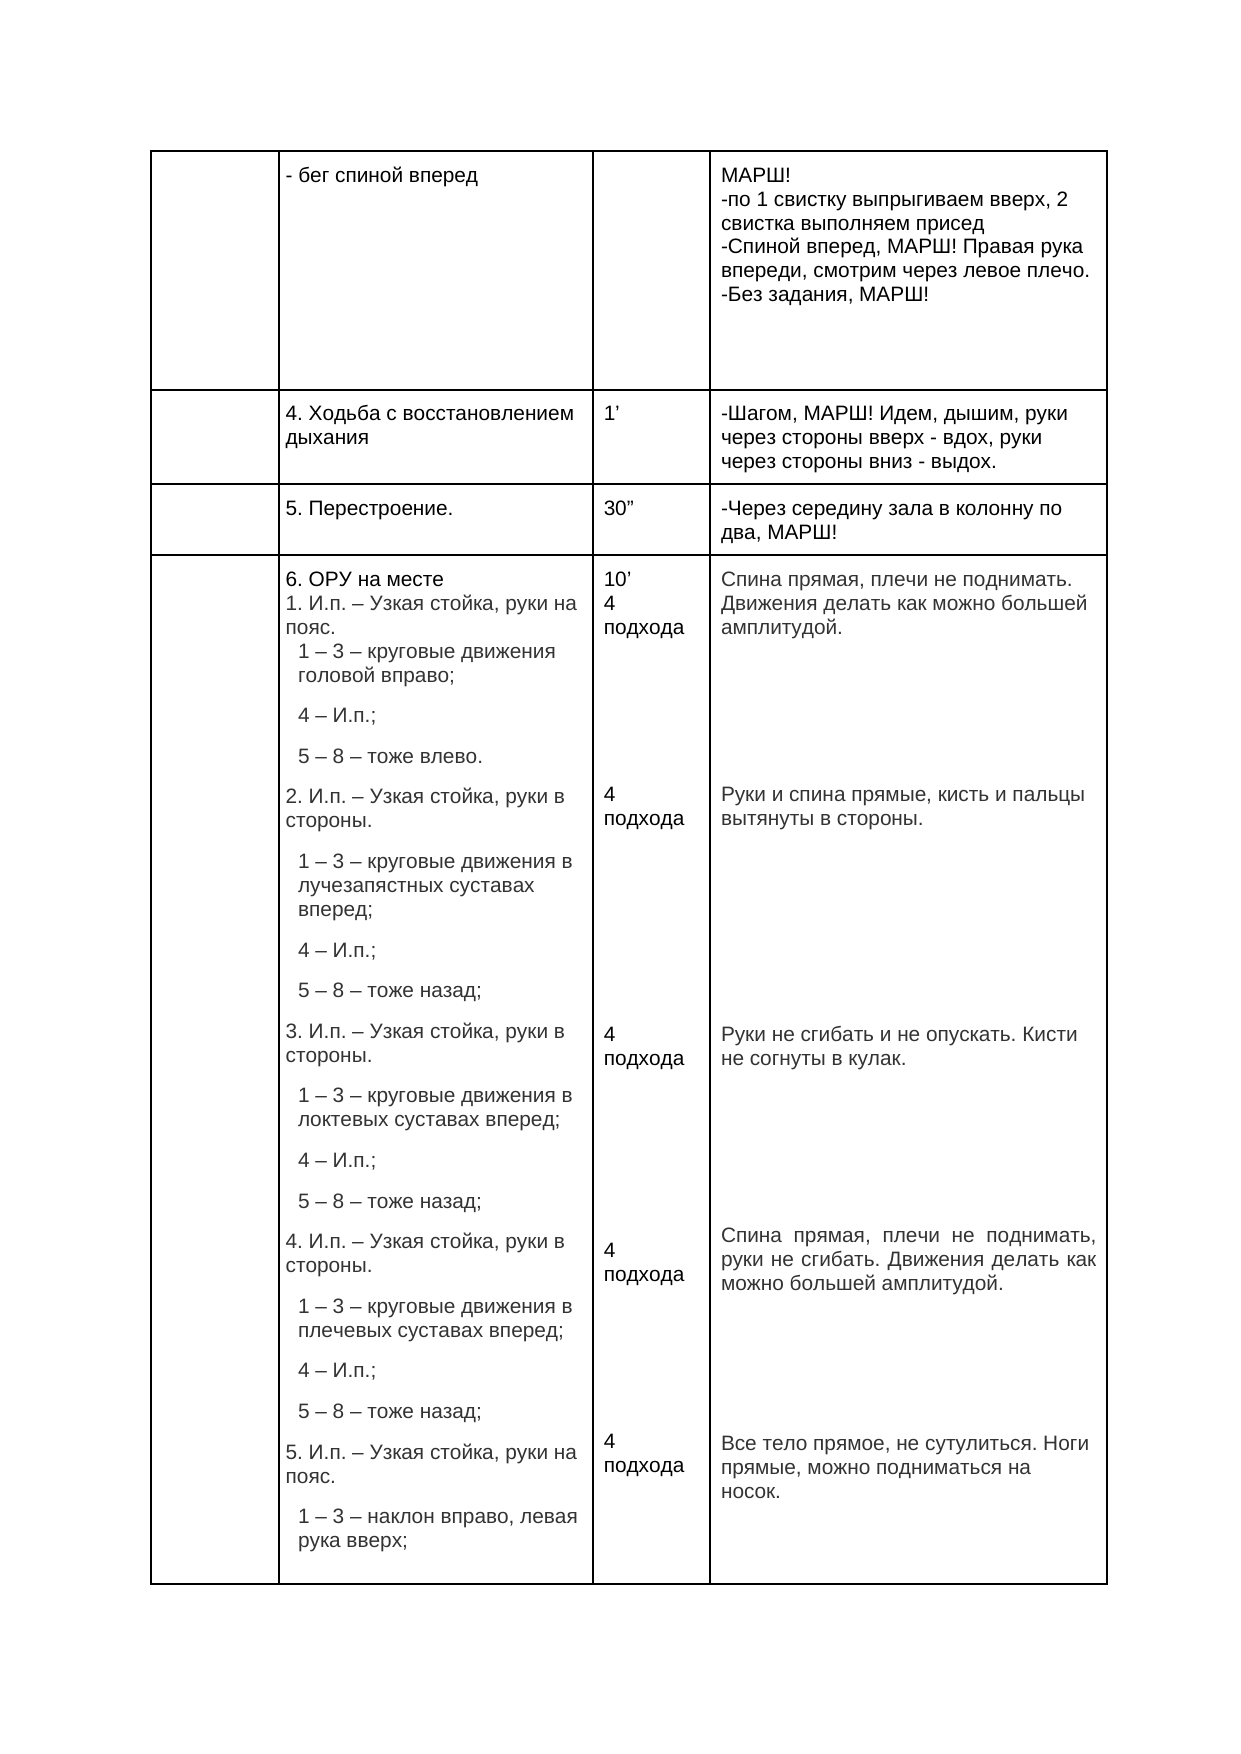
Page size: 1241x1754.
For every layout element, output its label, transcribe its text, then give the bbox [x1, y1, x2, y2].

table_cell -Шагом, МАРШ! Идем, дышим, руки через стороны вверх - вдох, руки через стороны вниз - выдох. [711, 391, 1106, 483]
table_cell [594, 556, 709, 1583]
table_cell 4. Ходьба с восстановлением дыхания [280, 391, 592, 483]
table_cell 30” [594, 485, 709, 554]
table_cell 1’ [594, 391, 709, 483]
table_cell [152, 556, 278, 1583]
table_cell [152, 391, 278, 483]
table_cell 5. Перестроение. [280, 485, 592, 554]
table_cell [711, 152, 1106, 388]
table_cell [280, 152, 592, 388]
table_cell [152, 485, 278, 554]
table_cell 5’ [594, 152, 709, 388]
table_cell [280, 556, 592, 1583]
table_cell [711, 556, 1106, 1583]
table_cell -Через середину зала в колонну по два, МАРШ! [711, 485, 1106, 554]
table_cell [152, 152, 278, 388]
